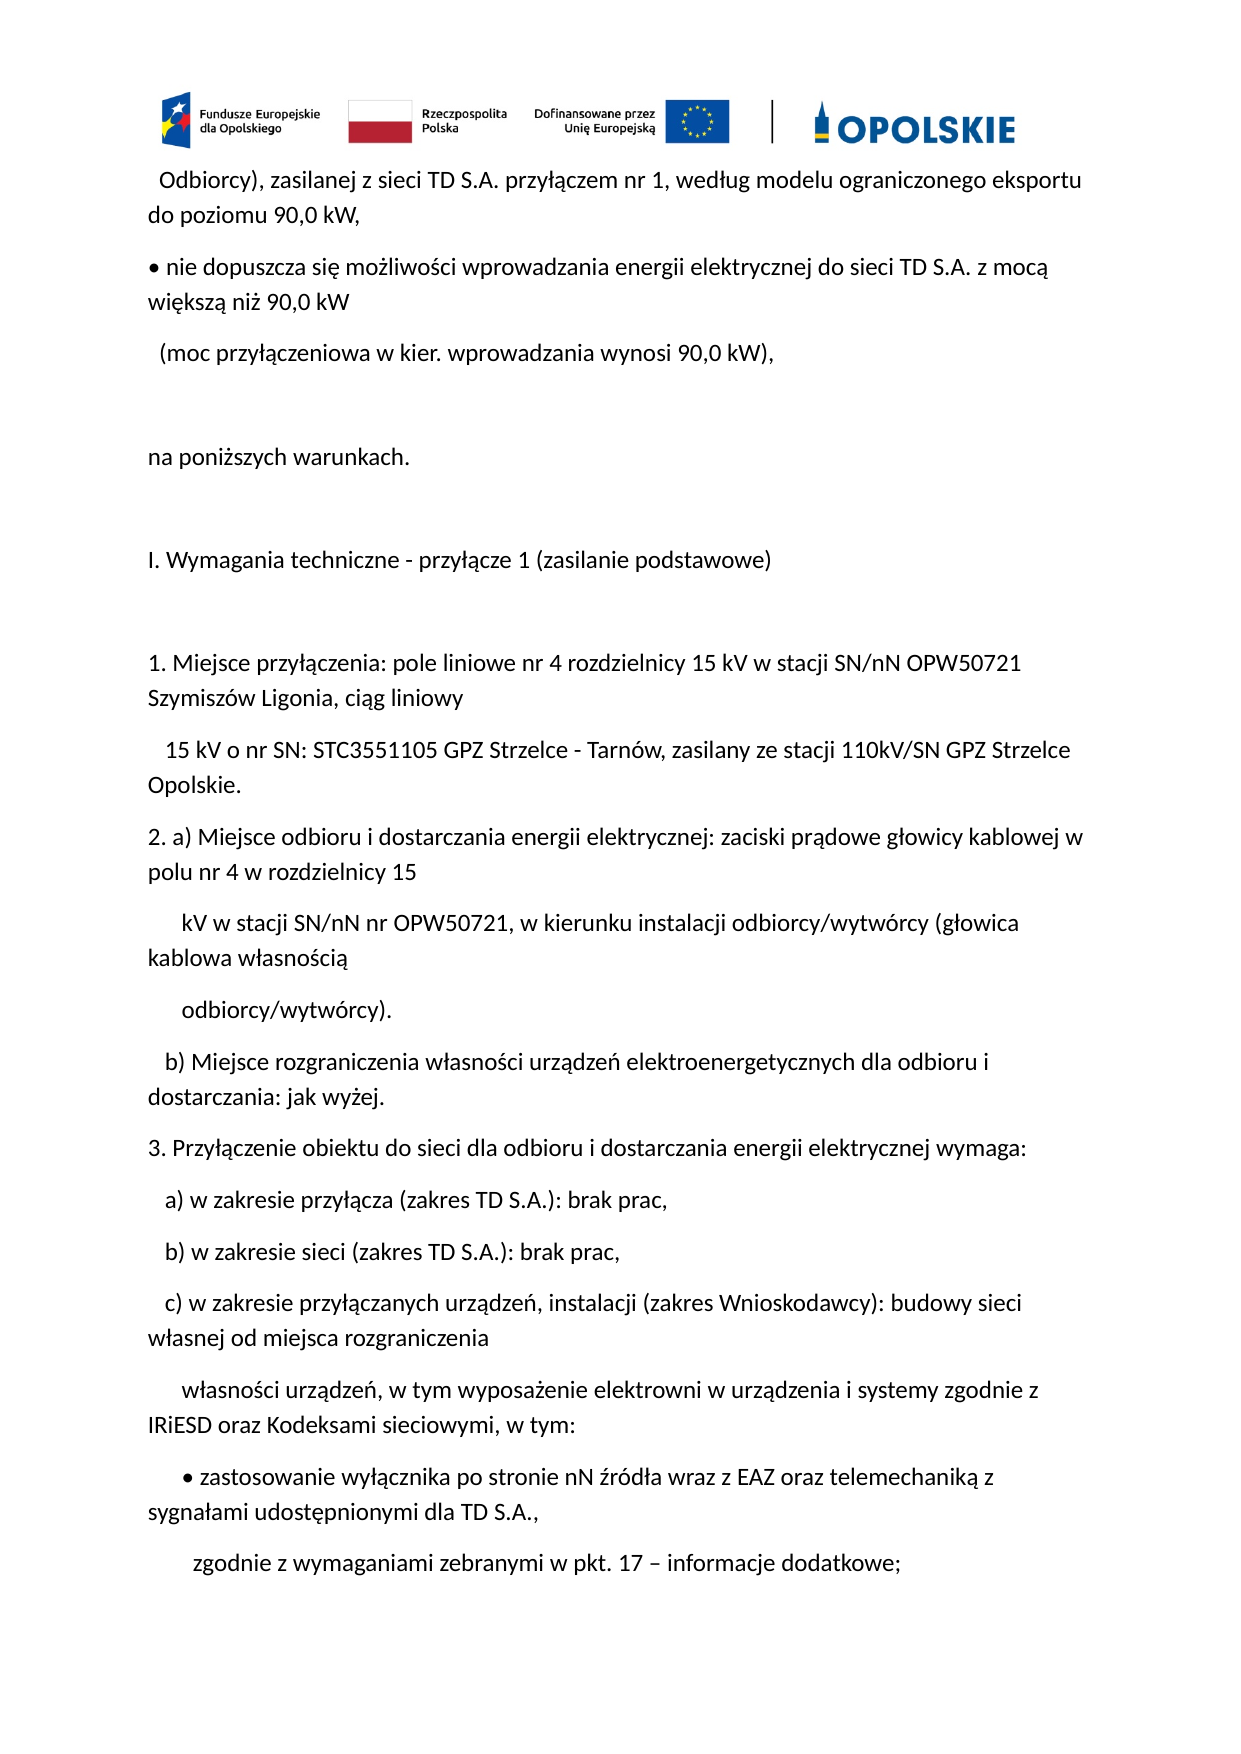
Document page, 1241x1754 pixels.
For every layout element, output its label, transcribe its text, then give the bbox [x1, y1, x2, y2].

text c) w zakresie przyłączanych urządzeń, instalacji (zakres Wnioskodawcy): budowy sieci własnej od miejsca rozgraniczenia [148, 1287, 1093, 1353]
text I. Wymagania techniczne - przyłącze 1 (zasilanie podstawowe) [148, 544, 1093, 574]
text zgodnie z wymaganiami zebranymi w pkt. 17 – informacje dodatkowe; [148, 1547, 1093, 1578]
picture [147, 73, 1030, 164]
text a) w zakresie przyłącza (zakres TD S.A.): brak prac, [148, 1184, 1093, 1214]
text odbiorcy/wytwórcy). [148, 994, 1093, 1024]
text 3. Przyłączenie obiektu do sieci dla odbioru i dostarczania energii elektrycznej wymaga: [148, 1132, 1093, 1163]
text kV w stacji SN/nN nr OPW50721, w kierunku instalacji odbiorcy/wytwórcy (głowica kablowa własnością [148, 907, 1093, 973]
text • nie dopuszcza się możliwości wprowadzania energii elektrycznej do sieci TD S.A. z mocą większą niż 90,0 kW [148, 251, 1093, 316]
text (moc przyłączeniowa w kier. wprowadzania wynosi 90,0 kW), [148, 337, 1093, 368]
text • zastosowanie wyłącznika po stronie nN źródła wraz z EAZ oraz telemechaniką z sygnałami udostępnionymi dla TD S.A., [148, 1461, 1093, 1526]
text 2. a) Miejsce odbioru i dostarczania energii elektrycznej: zaciski prądowe głowicy kablowej w polu nr 4 w rozdzielnicy 15 [148, 821, 1093, 886]
text własności urządzeń, w tym wyposażenie elektrowni w urządzenia i systemy zgodnie z IRiESD oraz Kodeksami sieciowymi, w tym: [148, 1374, 1093, 1439]
text b) w zakresie sieci (zakres TD S.A.): brak prac, [148, 1236, 1093, 1266]
text Odbiorcy), zasilanej z sieci TD S.A. przyłączem nr 1, według modelu ograniczonego eksportu do poziomu 90,0 kW, [148, 164, 1093, 229]
text 1. Miejsce przyłączenia: pole liniowe nr 4 rozdzielnicy 15 kV w stacji SN/nN OPW50721 Szymiszów Ligonia, ciąg liniowy [148, 647, 1093, 713]
text na poniższych warunkach. [148, 441, 1093, 471]
text 15 kV o nr SN: STC3551105 GPZ Strzelce - Tarnów, zasilany ze stacji 110kV/SN GPZ Strzelce Opolskie. [148, 734, 1093, 799]
text b) Miejsce rozgraniczenia własności urządzeń elektroenergetycznych dla odbioru i dostarczania: jak wyżej. [148, 1046, 1093, 1111]
